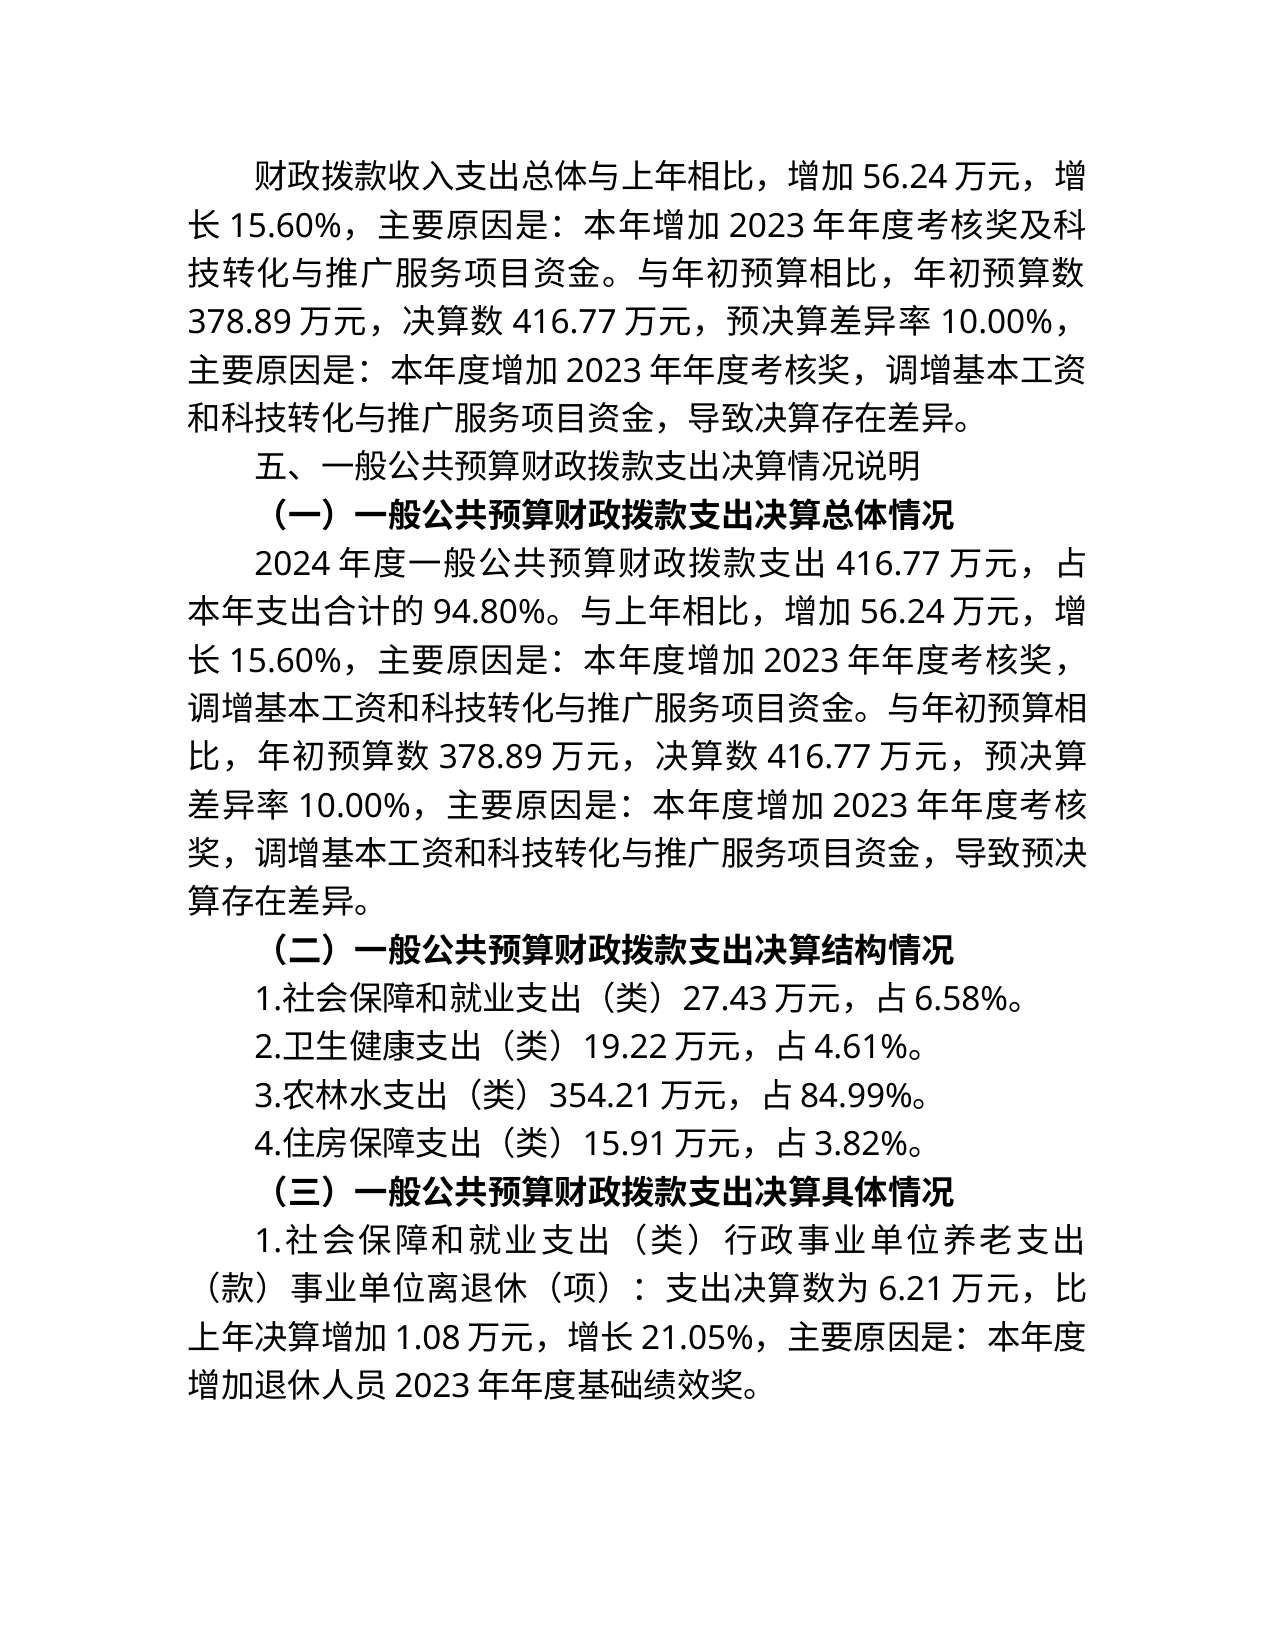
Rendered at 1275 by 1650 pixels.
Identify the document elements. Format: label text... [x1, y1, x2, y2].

text （三）一般公共预算财政拨款支出决算具体情况 [187, 1166, 1087, 1214]
list 1.社会保障和就业支出（类）行政事业单位养老支出（款）事业单位离退休（项）：支出决算数为6.21万元，比上年决算增加1.08万元，增长21.05%，主要原因是：本年度增加退休人员2023年年度基础绩效奖。 [187, 1214, 1087, 1407]
text 五、一般公共预算财政拨款支出决算情况说明 [187, 440, 1087, 488]
text 财政拨款收入支出总体与上年相比，增加56.24万元，增长15.60%，主要原因是：本年增加2023年年度考核奖及科技转化与推广服务项目资金。与年初预算相比，年初预算数378.89万元，决算数416.77万元，预决算差异率10.00%，主要原因是：本年度增加2023年年度考核奖，调增基本工资和科技转化与推广服务项目资金，导致决算存在差异。 [187, 150, 1087, 440]
text 4.住房保障支出（类）15.91万元，占3.82%。 [187, 1117, 1087, 1166]
text 1.社会保障和就业支出（类）27.43万元，占6.58%。 [187, 972, 1087, 1020]
text （二）一般公共预算财政拨款支出决算结构情况 [187, 923, 1087, 972]
text （一）一般公共预算财政拨款支出决算总体情况 [187, 488, 1087, 537]
text 3.农林水支出（类）354.21万元，占84.99%。 [187, 1069, 1087, 1117]
text 2.卫生健康支出（类）19.22万元，占4.61%。 [187, 1020, 1087, 1069]
text 2024年度一般公共预算财政拨款支出416.77万元，占本年支出合计的94.80%。与上年相比，增加56.24万元，增长15.60%，主要原因是：本年度增加2023年年度考核奖，调增基本工资和科技转化与推广服务项目资金。与年初预算相比，年初预算数378.89万元，决算数416.77万元，预决算差异率10.00%，主要原因是：本年度增加2023年年度考核奖，调增基本工资和科技转化与推广服务项目资金，导致预决算存在差异。 [187, 537, 1087, 923]
